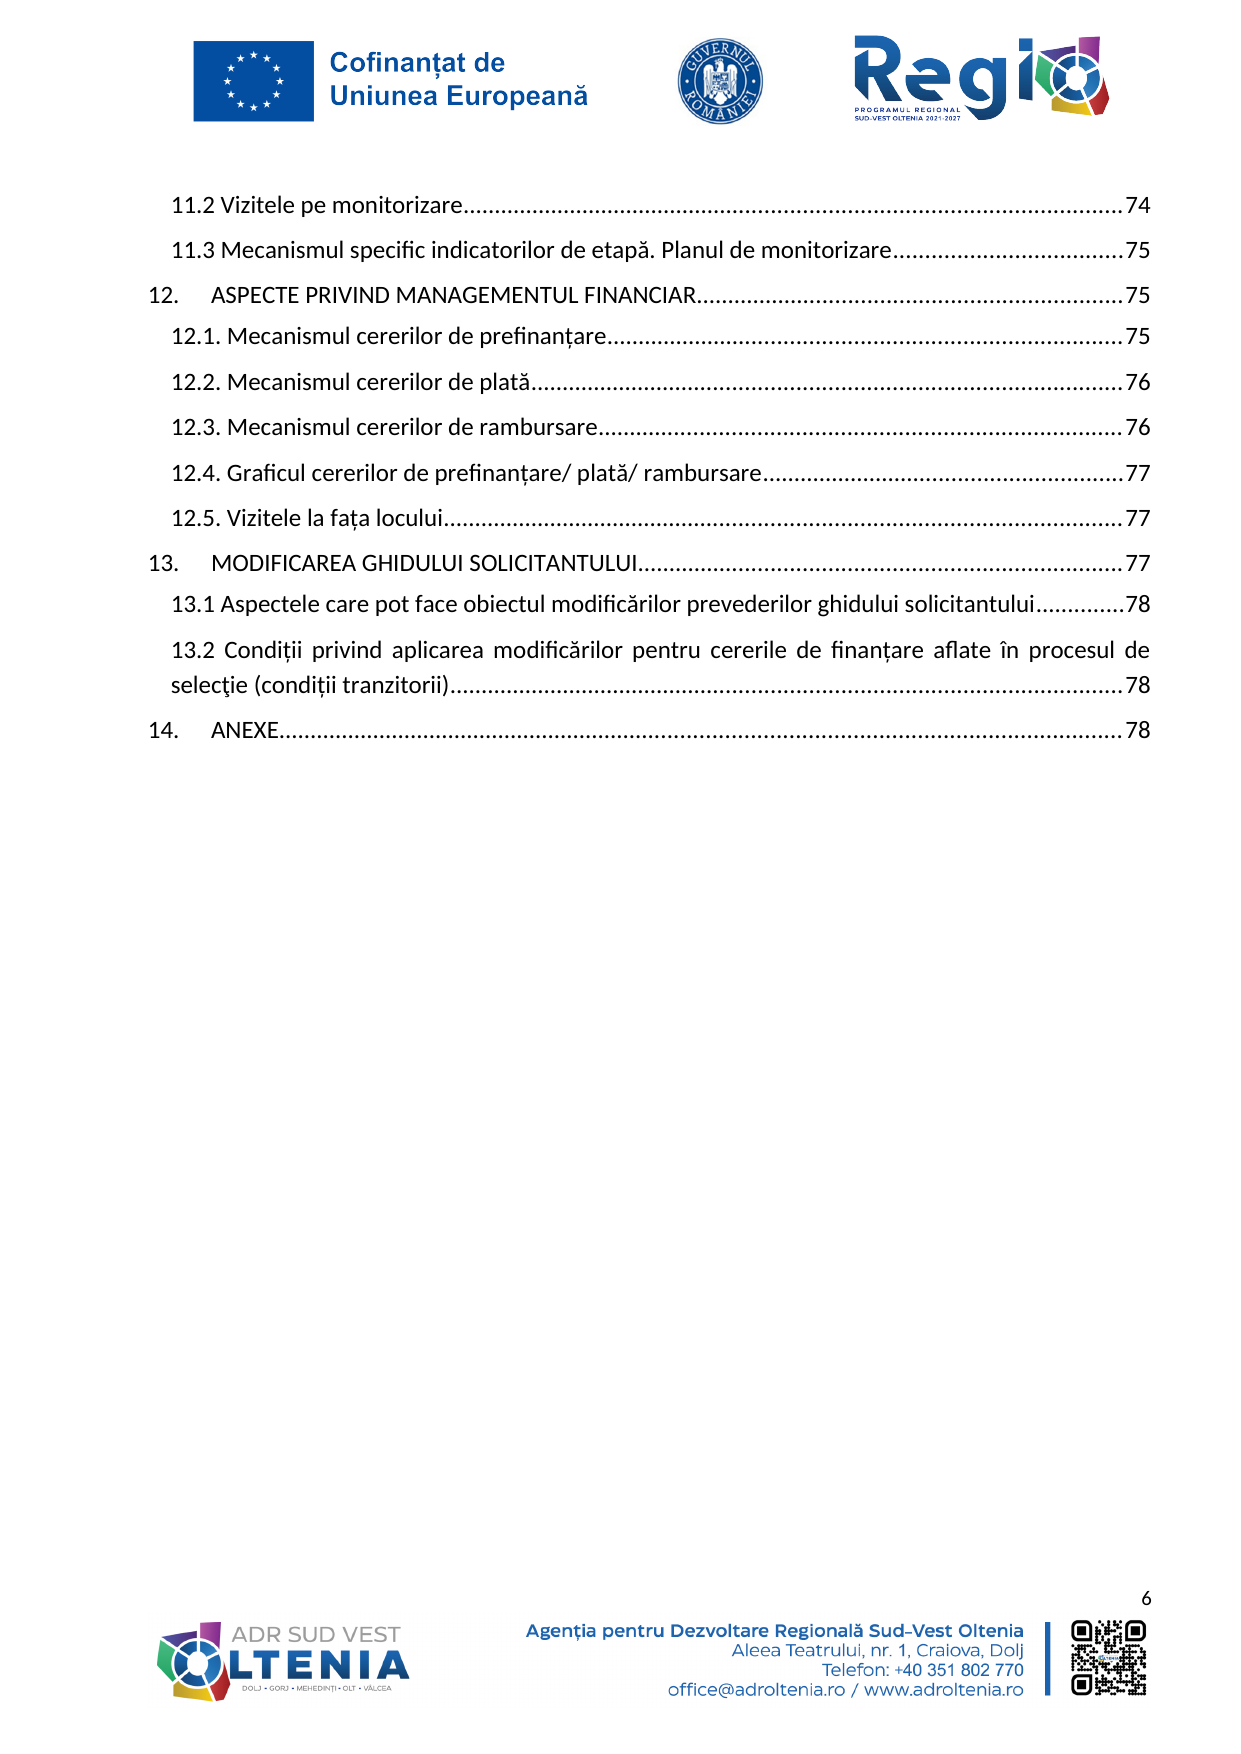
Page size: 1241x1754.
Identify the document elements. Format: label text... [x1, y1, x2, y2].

text 12. ASPECTE PRIVIND MANAGEMENTUL FINANCIAR 75 [148, 279, 1152, 310]
text 13.1 Aspectele care pot face obiectul modificărilor prevederilor ghidului solicitantului 78 [171, 588, 1152, 619]
text 11.3 Mecanismul specific indicatorilor de etapă. Planul de monitorizare 75 [171, 234, 1152, 265]
text 12.1. Mecanismul cererilor de prefinanțare 75 [171, 321, 1152, 351]
picture [674, 36, 768, 126]
picture [147, 1611, 1151, 1708]
picture [188, 36, 590, 125]
text 11.2 Vizitele pe monitorizare 74 [171, 189, 1152, 219]
text 12.2. Mecanismul cererilor de plată 76 [171, 366, 1152, 396]
text 12.5. Vizitele la fața locului 77 [171, 502, 1152, 533]
text 14. ANEXE 78 [148, 714, 1152, 745]
text 12.4. Graficul cererilor de prefinanțare/ plată/ rambursare 77 [171, 457, 1152, 487]
text 13.2 Condiții privind aplicarea modificărilor pentru cererile de finanțare aflate în procesul de selecţie (condiții tranzitorii) 78 [171, 634, 1152, 699]
text 12.3. Mecanismul cererilor de rambursare 76 [171, 411, 1152, 442]
picture [852, 34, 1111, 124]
text 13. MODIFICAREA GHIDULUI SOLICITANTULUI 77 [148, 548, 1152, 578]
